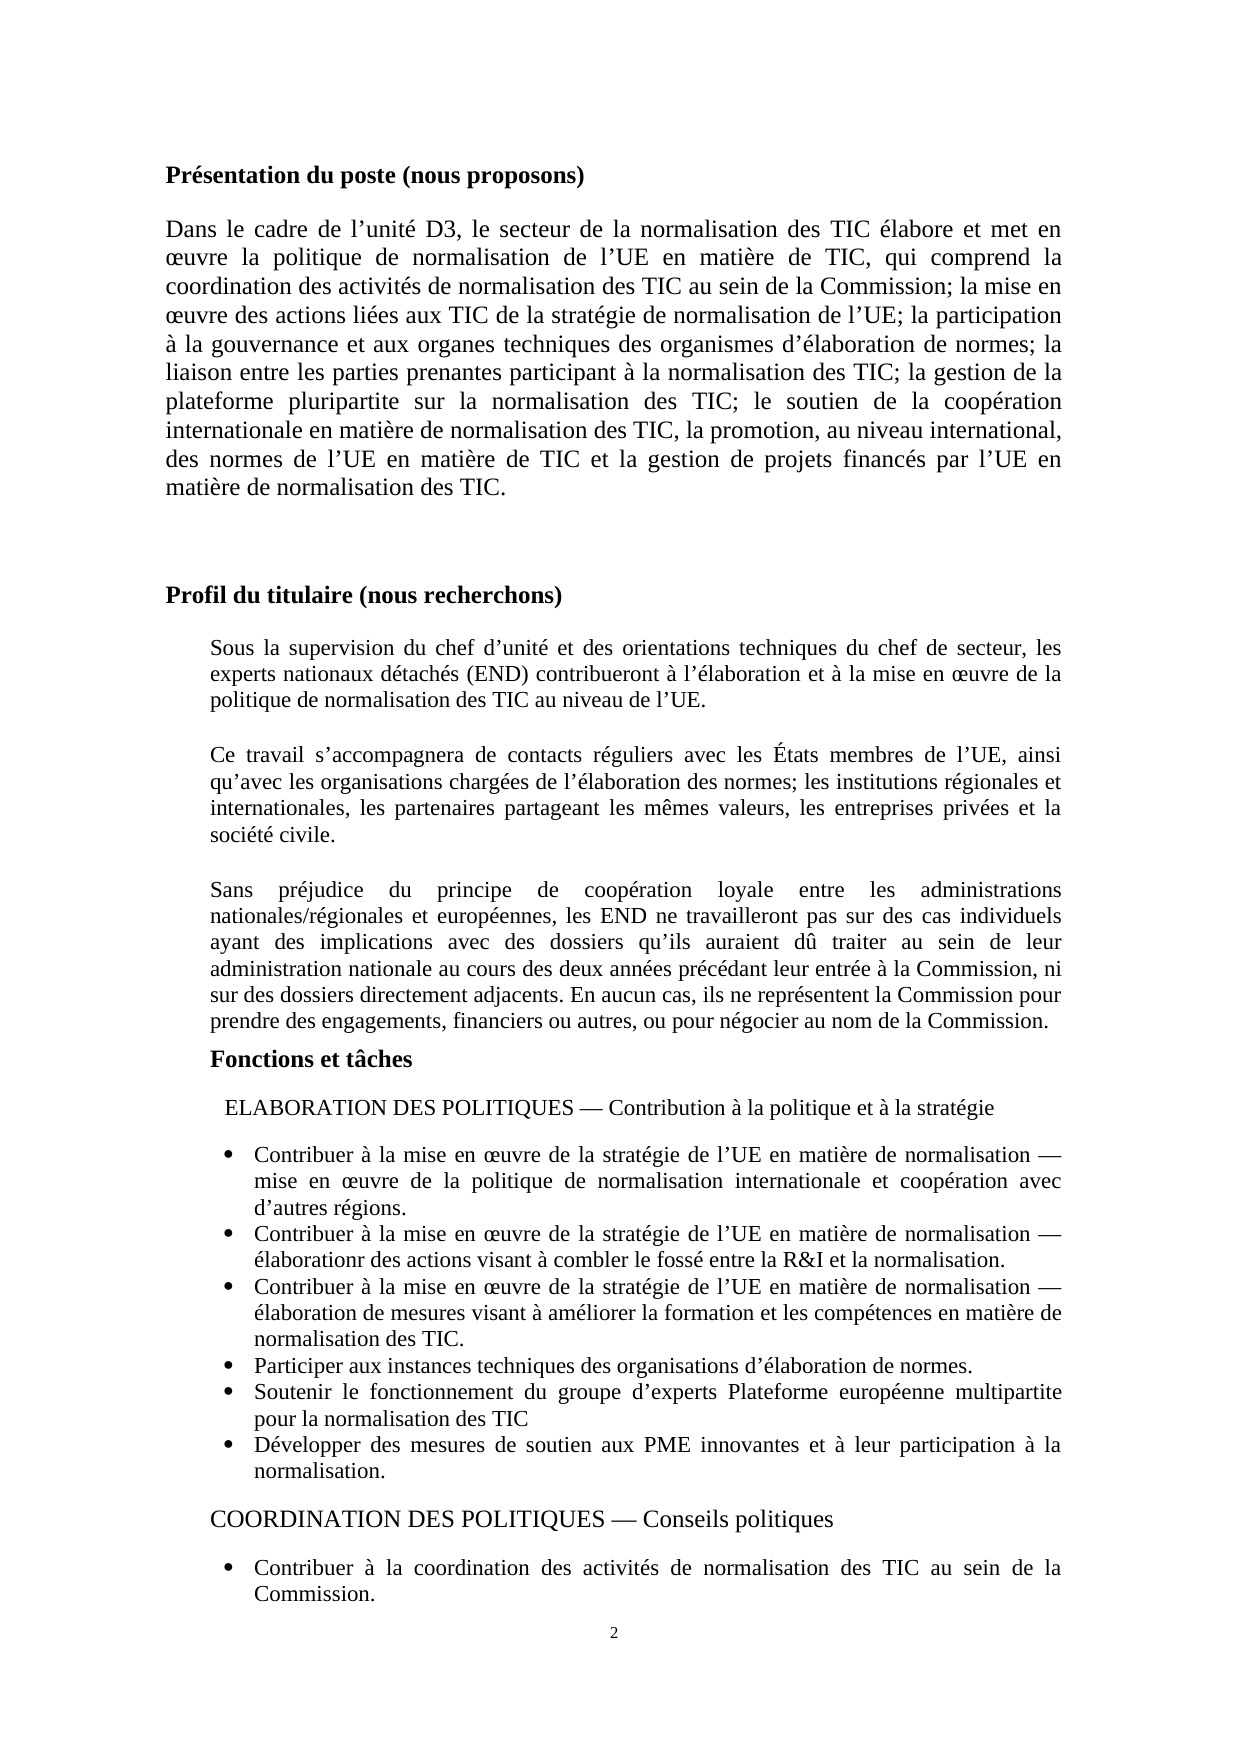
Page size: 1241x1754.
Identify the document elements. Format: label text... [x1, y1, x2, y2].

text Présentation du poste (nous proposons) [165, 160, 1063, 189]
list Profil du titulaire (nous recherchons) [165, 580, 1063, 609]
